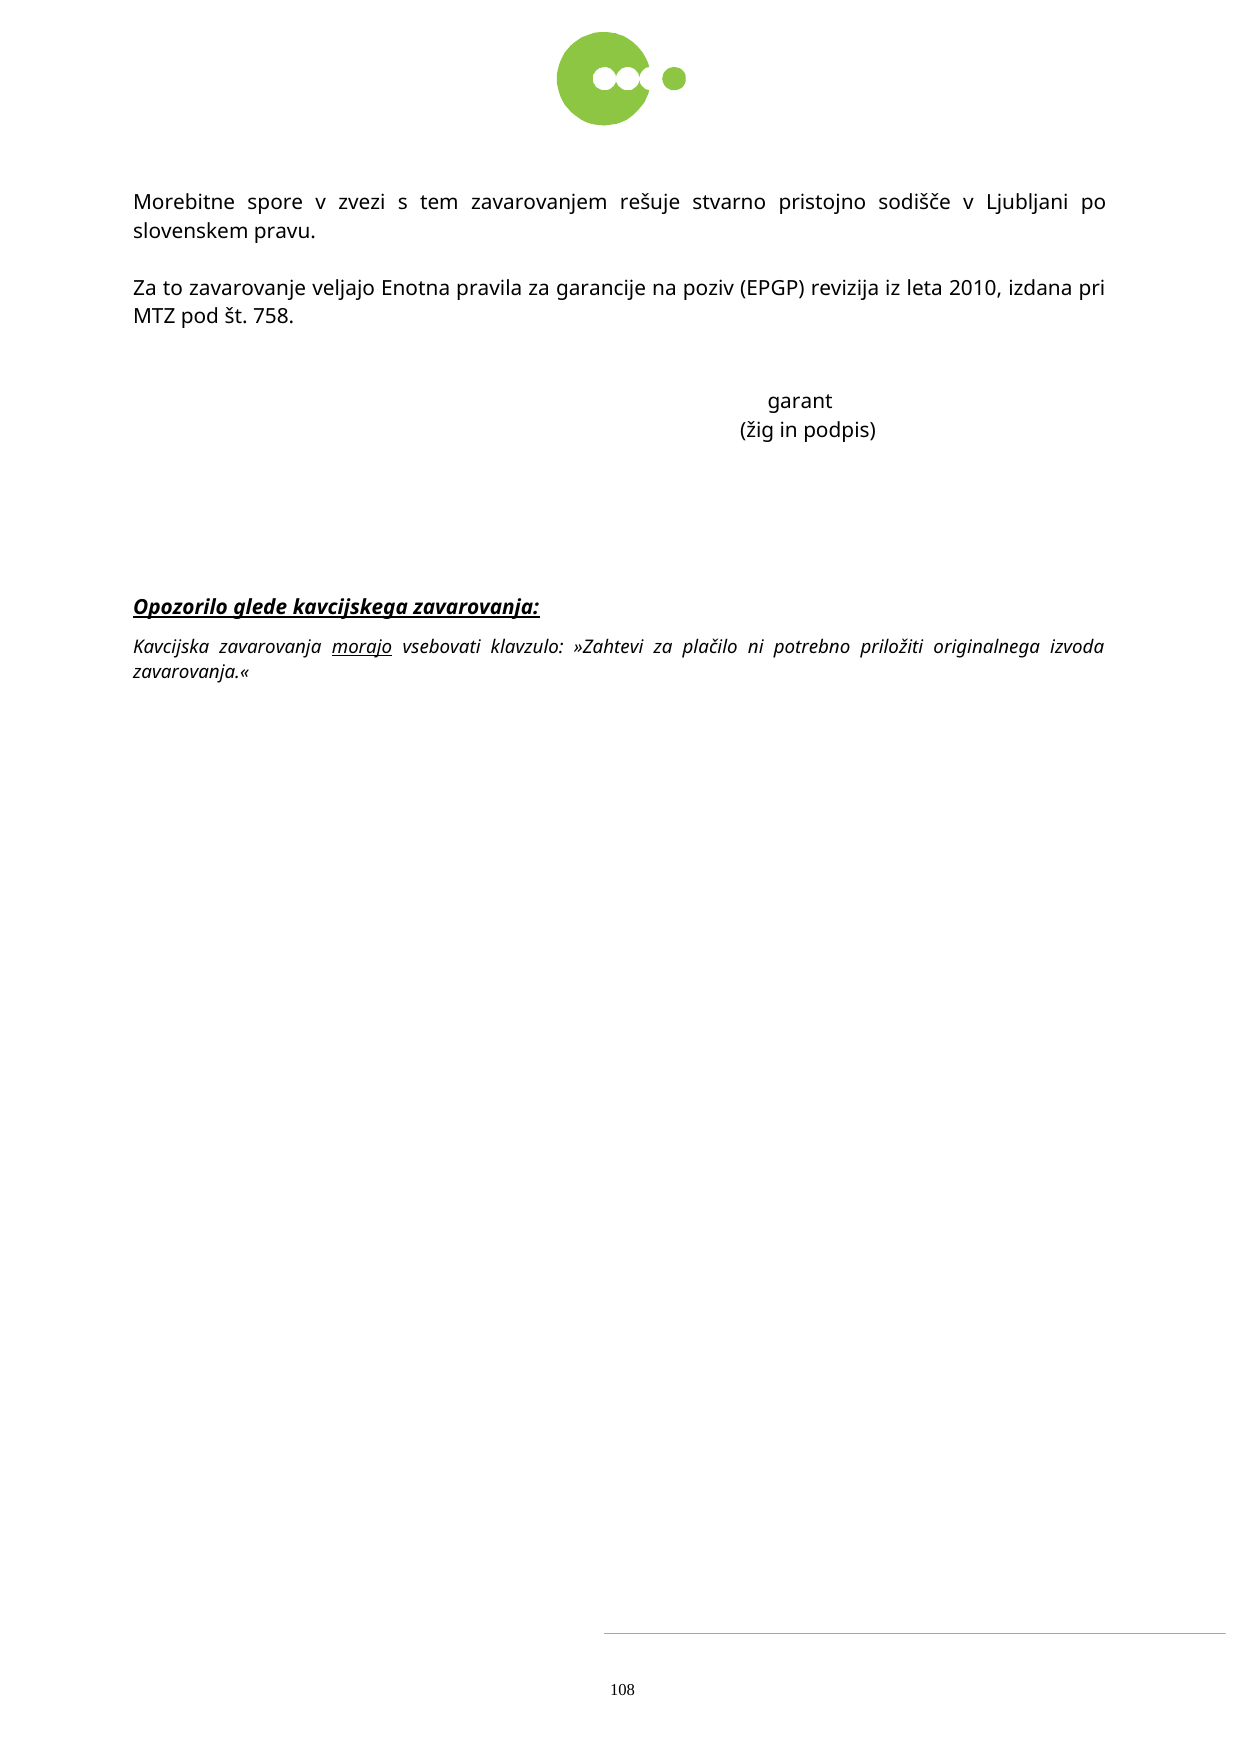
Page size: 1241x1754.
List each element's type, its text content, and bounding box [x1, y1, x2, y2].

text Morebitne spore v zvezi s tem zavarovanjem rešuje stvarno pristojno sodišče v Ljubljani po slovenskem pravu. [133, 187, 1107, 244]
text Opozorilo glede kavcijskega zavarovanja: [133, 592, 1107, 621]
text Za to zavarovanje veljajo Enotna pravila za garancije na poziv (EPGP) revizija iz leta 2010, izdana pri MTZ pod št. 758. [133, 273, 1107, 330]
text garant (žig in podpis) [133, 387, 1107, 443]
text Kavcijska zavarovanja morajo vsebovati klavzulo: »Zahtevi za plačilo ni potrebno priložiti originalnega izvoda zavarovanja.« [133, 633, 1107, 684]
